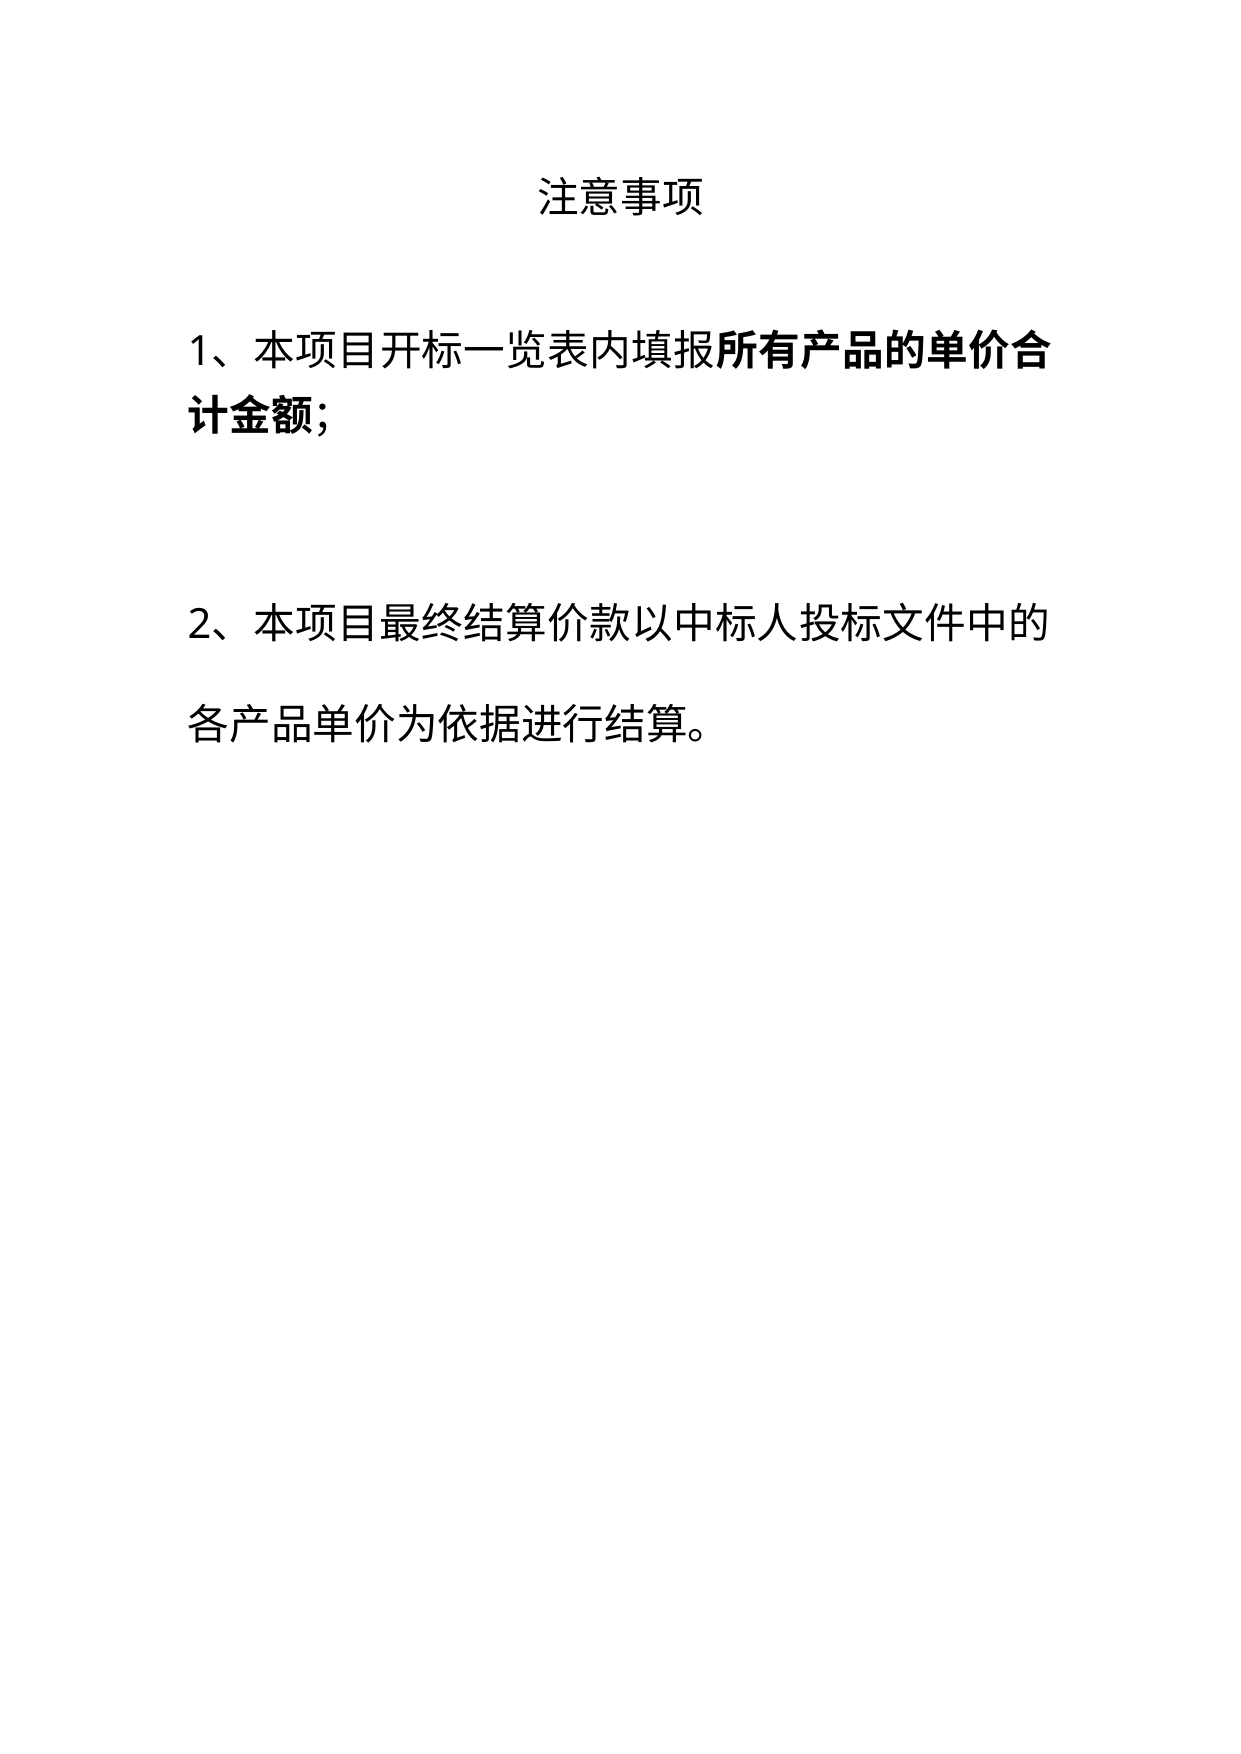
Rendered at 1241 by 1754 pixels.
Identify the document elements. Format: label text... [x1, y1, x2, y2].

subtitle 2、本项目最终结算价款以中标人投标文件中的各产品单价为依据进行结算。 [187, 588, 1053, 754]
list 1、本项目开标一览表内填报所有产品的单价合计金额； [187, 314, 1053, 444]
text 注意事项 [187, 162, 1053, 227]
